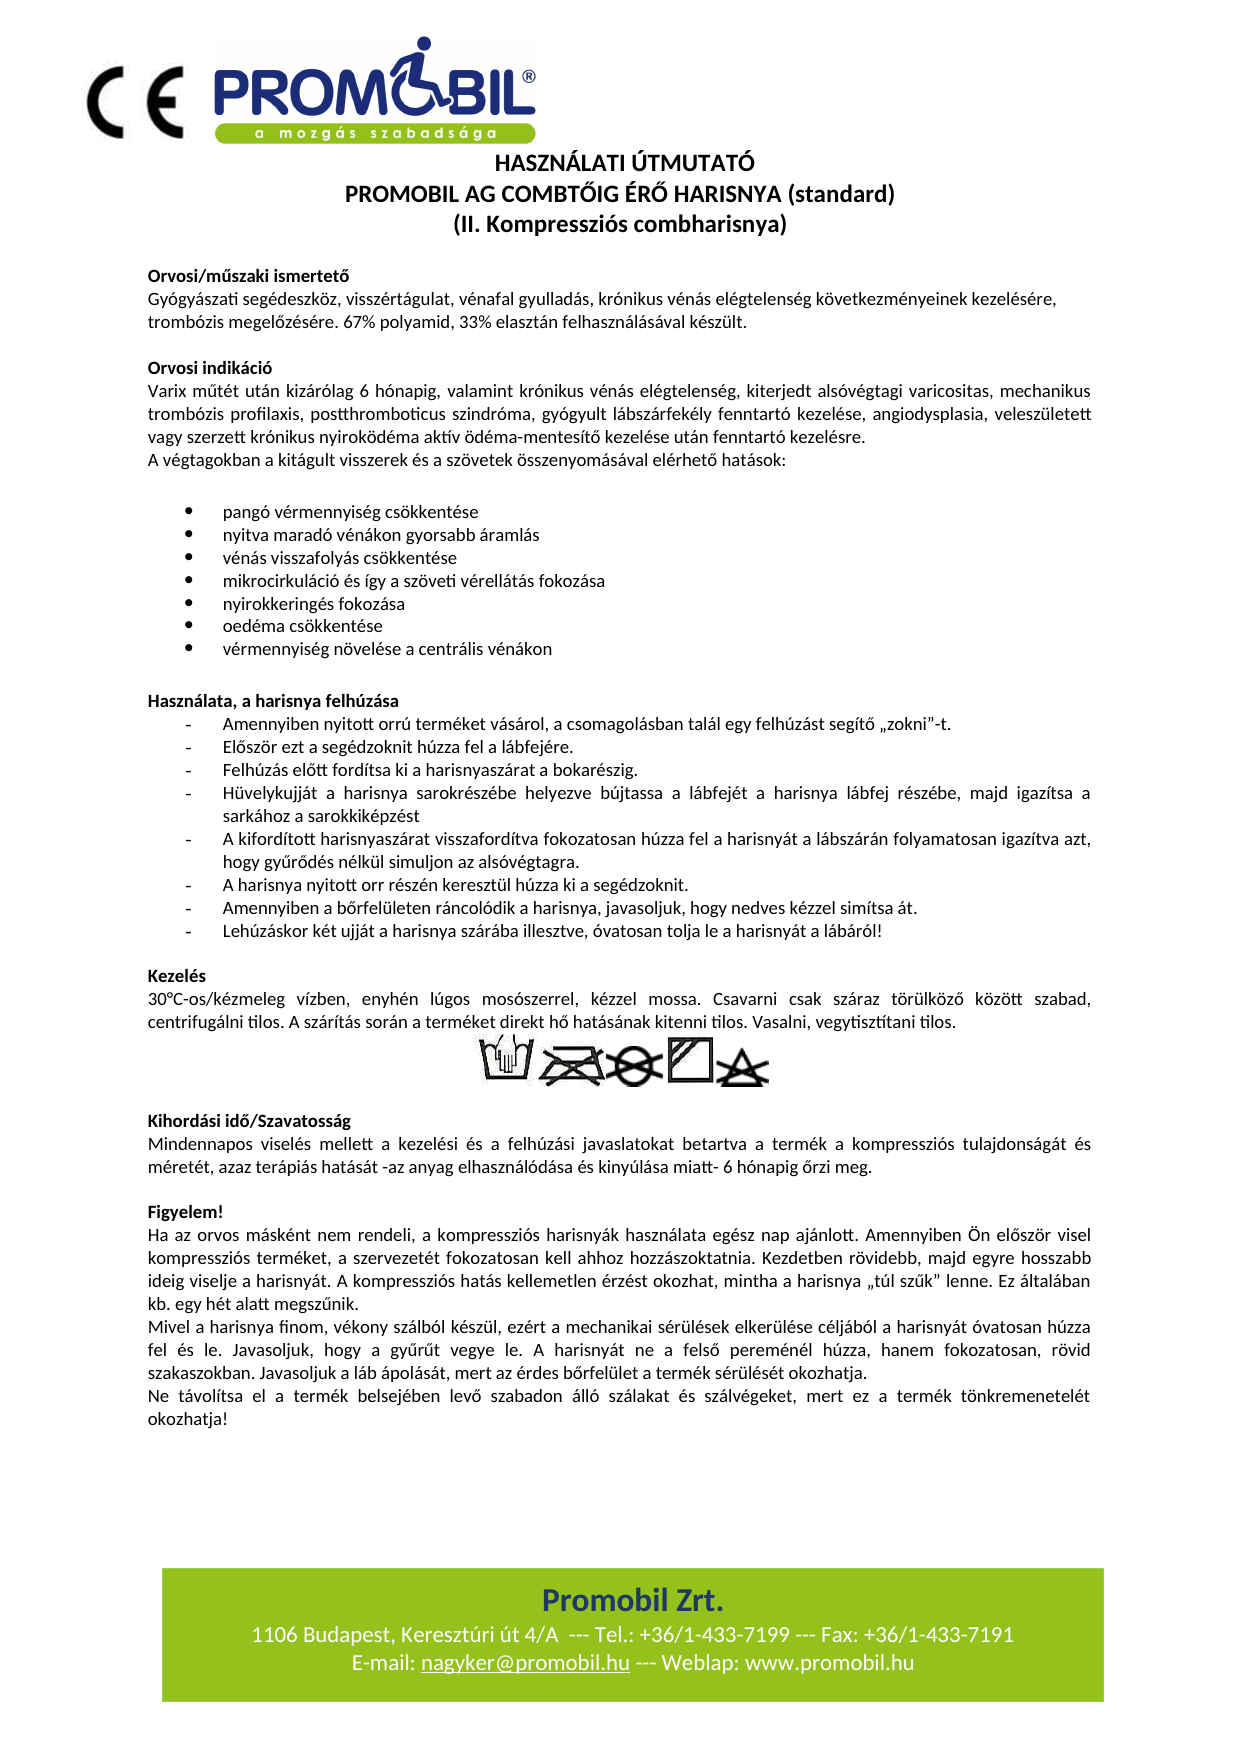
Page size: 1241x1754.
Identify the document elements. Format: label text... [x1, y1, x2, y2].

list vénás visszafolyás csökkentése [185, 546, 1093, 569]
text Mindennapos viselés mellett a kezelési és a felhúzási javaslatokat betartva a termék a kompressziós tulajdonságát és méretét, azaz terápiás hatását -az anyag elhasználódása és kinyúlása miatt- 6 hónapig őrzi meg. [148, 1132, 1093, 1178]
text HASZNÁLATI ÚTMUTATÓ [148, 148, 1093, 178]
text Orvosi/műszaki ismertető [148, 264, 1093, 287]
text Gyógyászati segédeszköz, visszértágulat, vénafal gyulladás, krónikus vénás elégtelenség következményeinek kezelésére, trombózis megelőzésére. 67% polyamid, 33% elasztán felhasználásával készült. [148, 287, 1093, 333]
text 30°C-os/kézmeleg vízben, enyhén lúgos mosószerrel, kézzel mossa. Csavarni csak száraz törülköző között szabad, centrifugálni tilos. A szárítás során a terméket direkt hő hatásának kitenni tilos. Vasalni, vegytisztítani tilos. [148, 987, 1093, 1033]
text Ne távolítsa el a termék belsejében levő szabadon álló szálakat és szálvégeket, mert ez a termék tönkremenetelét okozhatja! [148, 1384, 1093, 1430]
list vérmennyiség növelése a centrális vénákon [185, 637, 1093, 660]
text Kezelés [148, 964, 1093, 987]
list mikrocirkuláció és így a szöveti vérellátás fokozása [185, 569, 1093, 592]
list Először ezt a segédzoknit húzza fel a lábfejére. [185, 735, 1093, 758]
picture [80, 60, 191, 145]
list A kifordított harisnyaszárat visszafordítva fokozatosan húzza fel a harisnyát a lábszárán folyamatosan igazítva azt, hogy gyűrődés nélkül simuljon az alsóvégtagra. [185, 827, 1093, 873]
list pangó vérmennyiség csökkentése [185, 500, 1093, 523]
picture [471, 1033, 769, 1087]
list Felhúzás előtt fordítsa ki a harisnyaszárat a bokarészig. [185, 758, 1093, 781]
list Amennyiben a bőrfelületen ráncolódik a harisnya, javasoljuk, hogy nedves kézzel simítsa át. [185, 896, 1093, 919]
text Varix műtét után kizárólag 6 hónapig, valamint krónikus vénás elégtelenség, kiterjedt alsóvégtagi varicositas, mechanikus trombózis profilaxis, postthromboticus szindróma, gyógyult lábszárfekély fenntartó kezelése, angiodysplasia, veleszületett vagy szerzett krónikus nyiroködéma aktív ödéma-mentesítő kezelése után fenntartó kezelésre. [148, 379, 1093, 448]
text Kihordási idő/Szavatosság [148, 1109, 1093, 1132]
list A harisnya nyitott orr részén keresztül húzza ki a segédzoknit. [185, 873, 1093, 896]
text Mivel a harisnya finom, vékony szálból készül, ezért a mechanikai sérülések elkerülése céljából a harisnyát óvatosan húzza fel és le. Javasoljuk, hogy a gyűrűt vegye le. A harisnyát ne a felső pereménél húzza, hanem fokozatosan, rövid szakaszokban. Javasoljuk a láb ápolását, mert az érdes bőrfelület a termék sérülését okozhatja. [148, 1315, 1093, 1384]
text (II. Kompressziós combharisnya) [148, 209, 1093, 239]
picture [211, 35, 539, 145]
text Figyelem! [148, 1201, 1093, 1224]
text PROMOBIL AG COMBTŐIG ÉRŐ HARISNYA (standard) [148, 178, 1093, 209]
text A végtagokban a kitágult visszerek és a szövetek összenyomásával elérhető hatások: [148, 448, 1093, 471]
list oedéma csökkentése [185, 614, 1093, 637]
list Hüvelykujját a harisnya sarokrészébe helyezve bújtassa a lábfejét a harisnya lábfej részébe, majd igazítsa a sarkához a sarokkiképzést [185, 781, 1093, 827]
list nyitva maradó vénákon gyorsabb áramlás [185, 523, 1093, 546]
list nyirokkeringés fokozása [185, 592, 1093, 614]
text Használata, a harisnya felhúzása [148, 689, 1093, 712]
list Amennyiben nyitott orrú terméket vásárol, a csomagolásban talál egy felhúzást segítő „zokni”-t. [185, 712, 1093, 735]
text Ha az orvos másként nem rendeli, a kompressziós harisnyák használata egész nap ajánlott. Amennyiben Ön először visel kompressziós terméket, a szervezetét fokozatosan kell ahhoz hozzászoktatnia. Kezdetben rövidebb, majd egyre hosszabb ideig viselje a harisnyát. A kompressziós hatás kellemetlen érzést okozhat, mintha a harisnya „túl szűk” lenne. Ez általában kb. egy hét alatt megszűnik. [148, 1224, 1093, 1315]
text Orvosi indikáció [148, 356, 1093, 379]
list Lehúzáskor két ujját a harisnya szárába illesztve, óvatosan tolja le a harisnyát a lábáról! [185, 919, 1093, 942]
